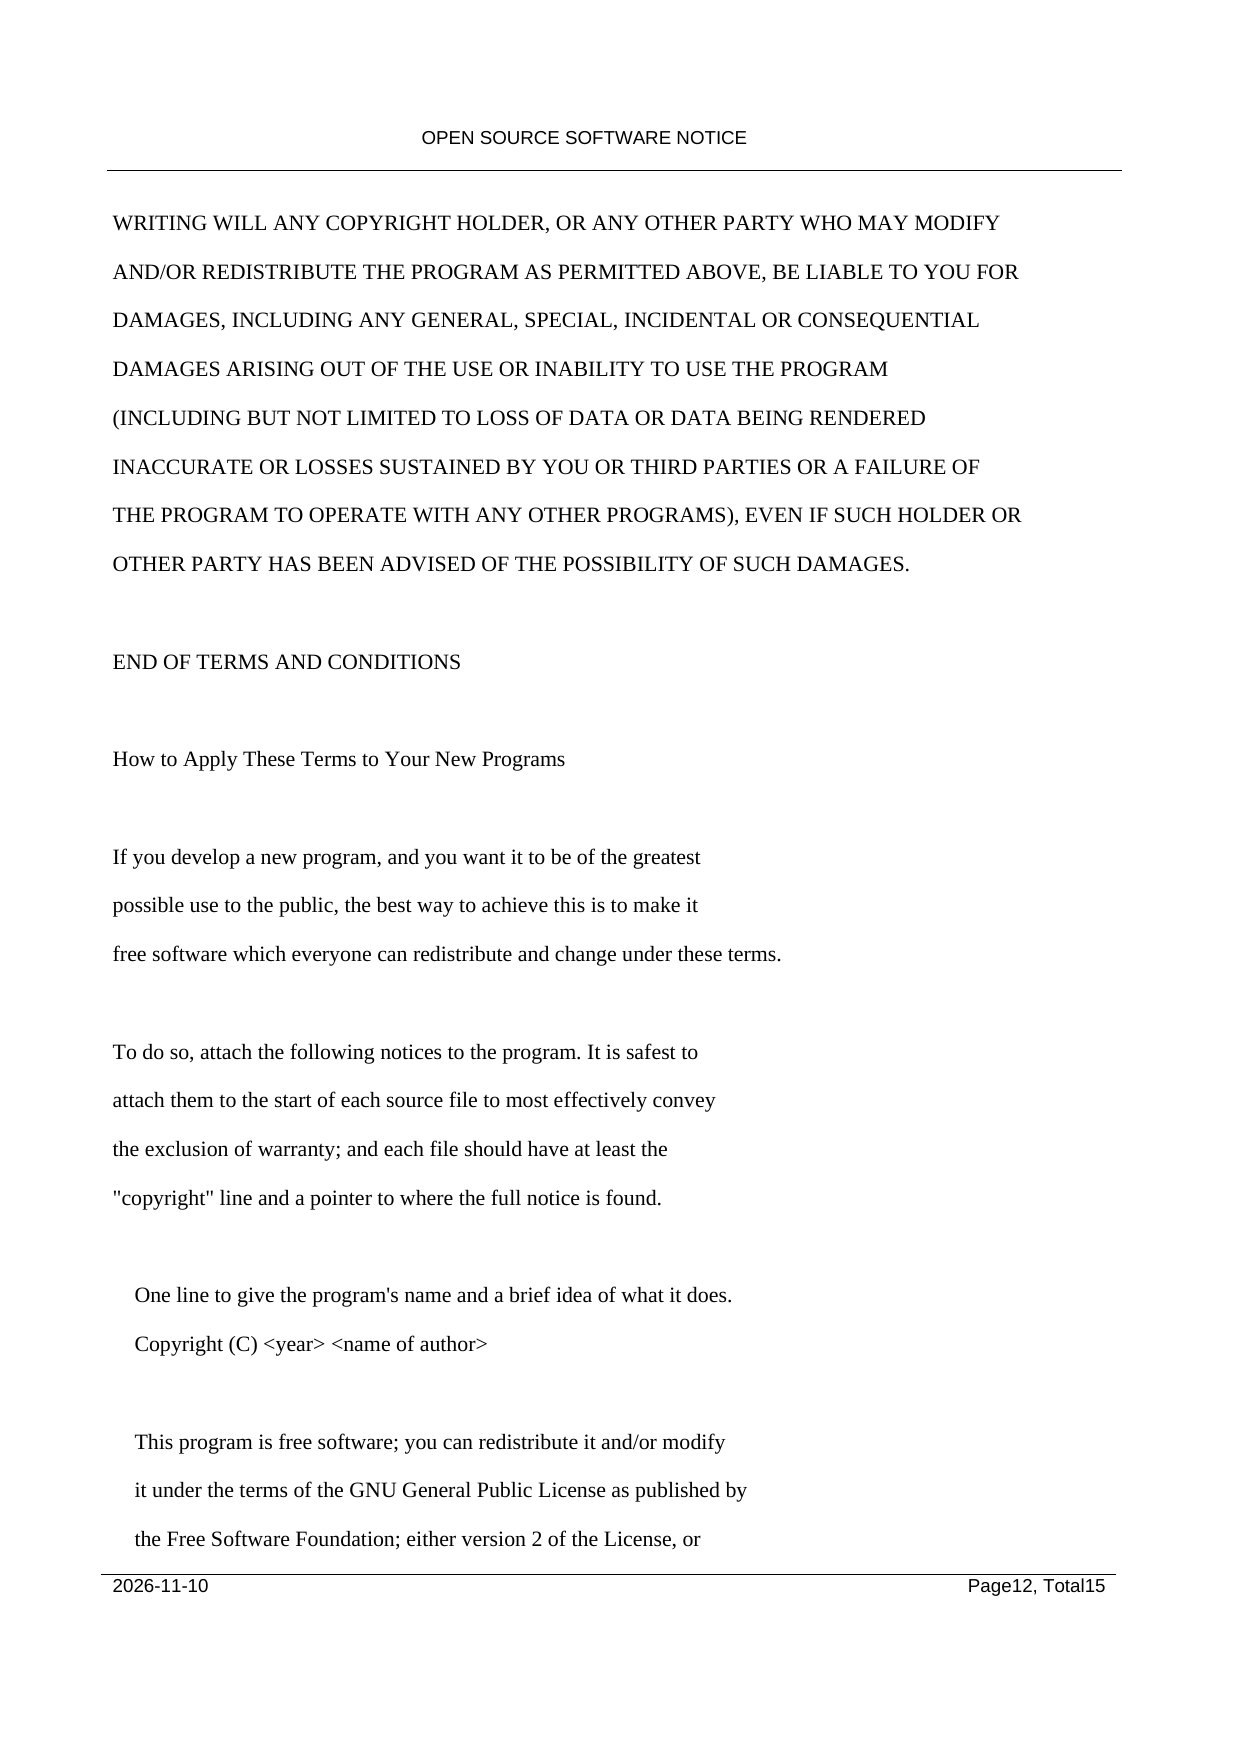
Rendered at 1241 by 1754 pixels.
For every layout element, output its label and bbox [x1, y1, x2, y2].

text [112, 206, 1128, 1555]
